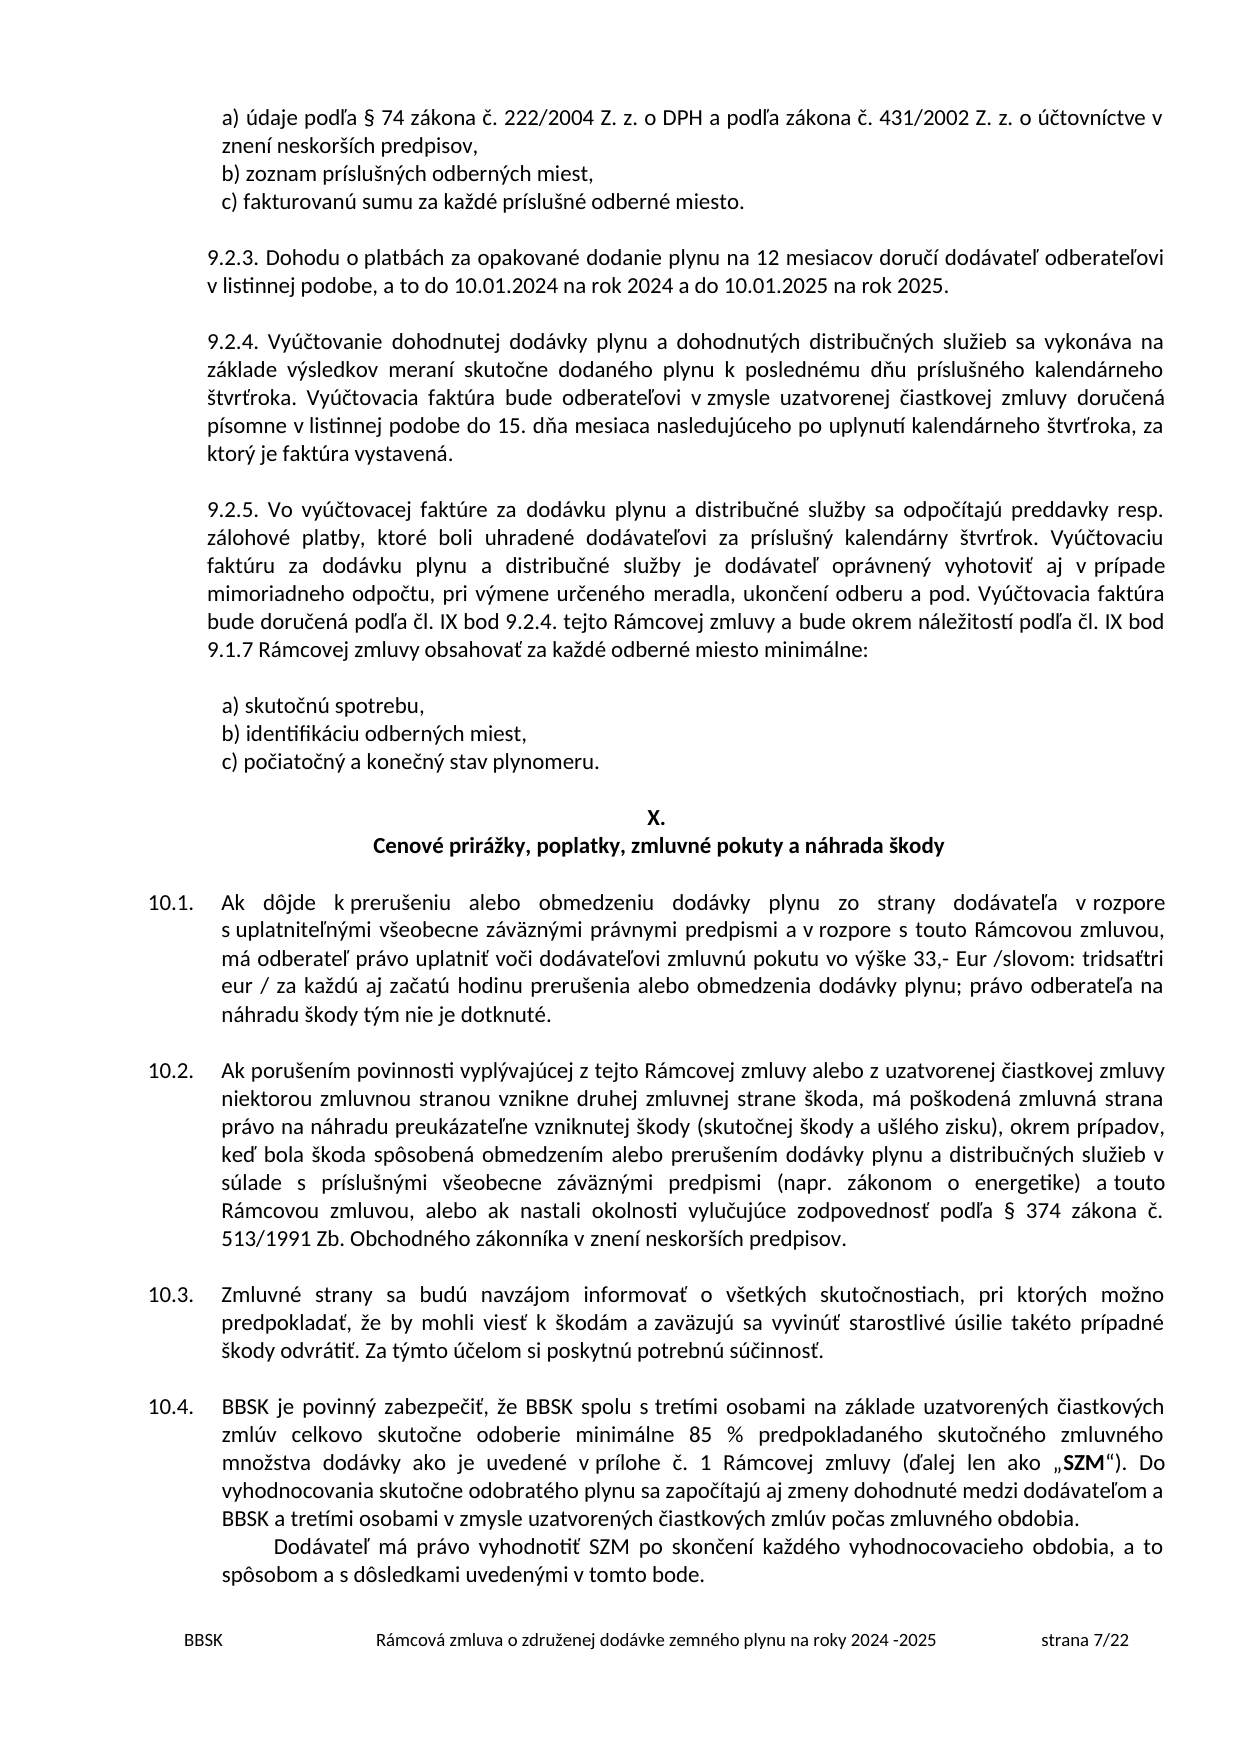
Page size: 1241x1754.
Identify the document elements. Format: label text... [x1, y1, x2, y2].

text Cenové prirážky, poplatky, zmluvné pokuty a náhrada škody [148, 832, 1165, 859]
text c) počiatočný a konečný stav plynomeru. [222, 747, 1165, 776]
text X. [148, 803, 1165, 832]
text b) zoznam príslušných odberných miest, [148, 159, 1165, 187]
text 10.4. BBSK je povinný zabezpečiť, že BBSK spolu s tretími osobami na základe uzatvorených čiastkových zmlúv celkovo skutočne odoberie minimálne 85 % predpokladaného skutočného zmluvného množstva dodávky ako je uvedené v prílohe č. 1 Rámcovej zmluvy (ďalej len ako „SZM“). Do vyhodnocovania skutočne odobratého plynu sa započítajú aj zmeny dohodnuté medzi dodávateľom a BBSK a tretími osobami v zmysle uzatvorených čiastkových zmlúv počas zmluvného obdobia. [148, 1392, 1165, 1532]
text 9.2.3. Dohodu o platbách za opakované dodanie plynu na 12 mesiacov doručí dodávateľ odberateľovi v listinnej podobe, a to do 10.01.2024 na rok 2024 a do 10.01.2025 na rok 2025. [207, 243, 1165, 299]
text 10.2. Ak porušením povinnosti vyplývajúcej z tejto Rámcovej zmluvy alebo z uzatvorenej čiastkovej zmluvy niektorou zmluvnou stranou vznikne druhej zmluvnej strane škoda, má poškodená zmluvná strana právo na náhradu preukázateľne vzniknutej škody (skutočnej škody a ušlého zisku), okrem prípadov, keď bola škoda spôsobená obmedzením alebo prerušením dodávky plynu a distribučných služieb v súlade s príslušnými všeobecne záväznými predpismi (napr. zákonom o energetike) a touto Rámcovou zmluvou, alebo ak nastali okolnosti vylučujúce zodpovednosť podľa § 374 zákona č. 513/1991 Zb. Obchodného zákonníka v znení neskorších predpisov. [148, 1056, 1165, 1252]
text 9.2.4. Vyúčtovanie dohodnutej dodávky plynu a dohodnutých distribučných služieb sa vykonáva na základe výsledkov meraní skutočne dodaného plynu k poslednému dňu príslušného kalendárneho štvrťroka. Vyúčtovacia faktúra bude odberateľovi v zmysle uzatvorenej čiastkovej zmluvy doručená písomne v listinnej podobe do 15. dňa mesiaca nasledujúceho po uplynutí kalendárneho štvrťroka, za ktorý je faktúra vystavená. [207, 327, 1165, 467]
text a) skutočnú spotrebu, [222, 691, 1165, 719]
text 10.3. Zmluvné strany sa budú navzájom informovať o všetkých skutočnostiach, pri ktorých možno predpokladať, že by mohli viesť k škodám a zaväzujú sa vyvinúť starostlivé úsilie takéto prípadné škody odvrátiť. Za týmto účelom si poskytnú potrebnú súčinnosť. [148, 1280, 1165, 1364]
text Dodávateľ má právo vyhodnotiť SZM po skončení každého vyhodnocovacieho obdobia, a to spôsobom a s dôsledkami uvedenými v tomto bode. [148, 1532, 1165, 1588]
text 10.1. Ak dôjde k prerušeniu alebo obmedzeniu dodávky plynu zo strany dodávateľa v rozpore s uplatniteľnými všeobecne záväznými právnymi predpismi a v rozpore s touto Rámcovou zmluvou, má odberateľ právo uplatniť voči dodávateľovi zmluvnú pokutu vo výške 33,- Eur /slovom: tridsaťtri eur / za každú aj začatú hodinu prerušenia alebo obmedzenia dodávky plynu; právo odberateľa na náhradu škody tým nie je dotknuté. [148, 888, 1165, 1028]
text 9.2.5. Vo vyúčtovacej faktúre za dodávku plynu a distribučné služby sa odpočítajú preddavky resp. zálohové platby, ktoré boli uhradené dodávateľovi za príslušný kalendárny štvrťrok. Vyúčtovaciu faktúru za dodávku plynu a distribučné služby je dodávateľ oprávnený vyhotoviť aj v prípade mimoriadneho odpočtu, pri výmene určeného meradla, ukončení odberu a pod. Vyúčtovacia faktúra bude doručená podľa čl. IX bod 9.2.4. tejto Rámcovej zmluvy a bude okrem náležitostí podľa čl. IX bod 9.1.7 Rámcovej zmluvy obsahovať za každé odberné miesto minimálne: [207, 495, 1165, 663]
text c) fakturovanú sumu za každé príslušné odberné miesto. [148, 187, 1165, 215]
text b) identifikáciu odberných miest, [148, 719, 1165, 747]
text a) údaje podľa § 74 zákona č. 222/2004 Z. z. o DPH a podľa zákona č. 431/2002 Z. z. o účtovníctve v znení neskorších predpisov, [148, 103, 1165, 159]
